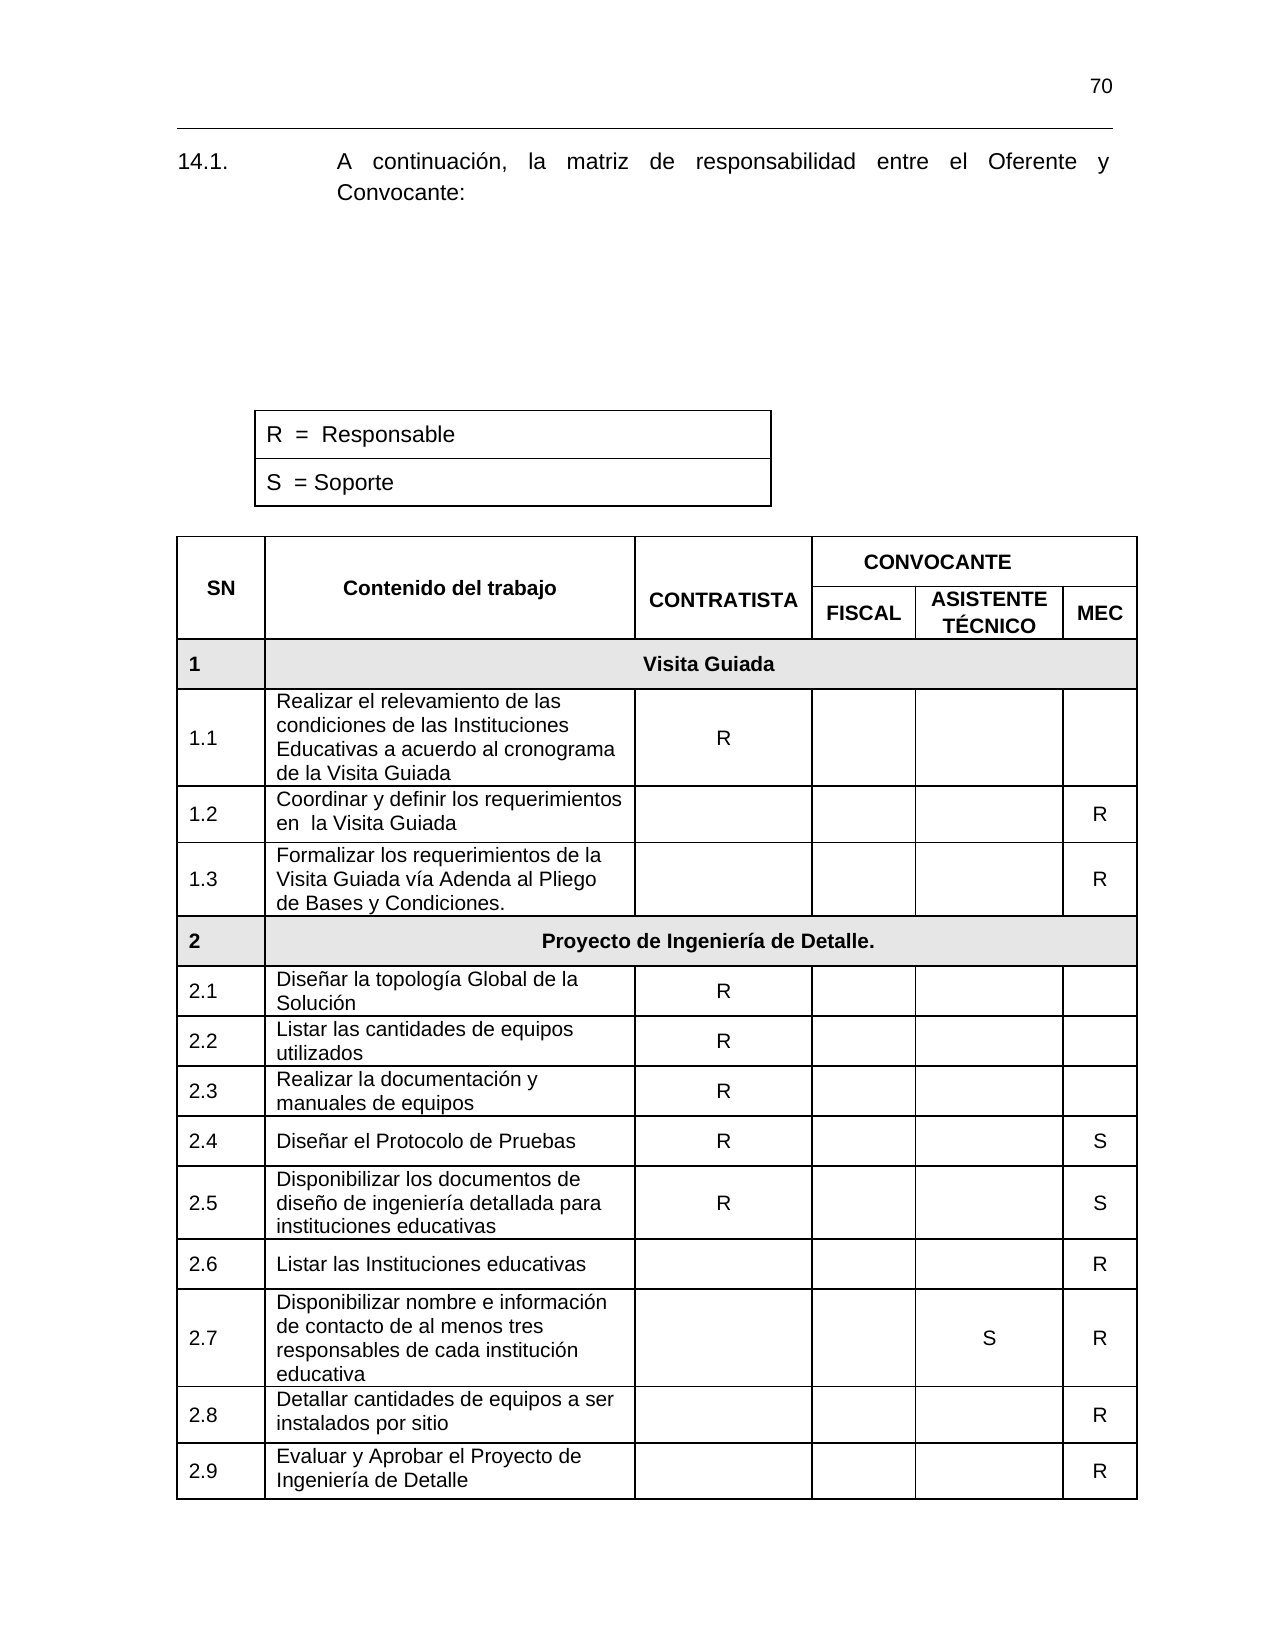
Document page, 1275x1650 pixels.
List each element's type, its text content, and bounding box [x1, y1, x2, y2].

table_cell R [636, 1017, 811, 1065]
table_cell 1 [178, 640, 264, 688]
table_cell [813, 843, 915, 915]
table_cell [916, 1240, 1062, 1288]
table_cell Detallar cantidades de equipos a ser instalados por sitio [266, 1387, 634, 1442]
table_cell Formalizar los requerimientos de la Visita Guiada vía Adenda al Pliego de Bases y Condiciones. [266, 843, 634, 915]
table_cell [916, 1444, 1062, 1498]
table_cell [636, 1444, 811, 1498]
table_cell FISCAL [813, 587, 915, 638]
table_cell [813, 1240, 915, 1288]
table_cell [916, 1117, 1062, 1165]
table_cell [916, 690, 1062, 785]
table_cell [813, 1444, 915, 1498]
table_cell [1064, 690, 1136, 785]
table_cell [813, 967, 915, 1015]
table_cell 2 [178, 917, 264, 965]
table_header SN [178, 537, 264, 638]
table_cell [636, 787, 811, 841]
table_cell R [636, 690, 811, 785]
table_cell [916, 1067, 1062, 1115]
table_cell [916, 967, 1062, 1015]
table_cell Coordinar y definir los requerimientos en la Visita Guiada [266, 787, 634, 841]
table_cell Evaluar y Aprobar el Proyecto de Ingeniería de Detalle [266, 1444, 634, 1498]
table_header Contenido del trabajo [266, 537, 634, 638]
table_cell Diseñar el Protocolo de Pruebas [266, 1117, 634, 1165]
table_cell R [1064, 843, 1136, 915]
table_cell 2.9 [178, 1444, 264, 1498]
table_cell S [1064, 1117, 1136, 1165]
table_cell R [636, 967, 811, 1015]
table_cell Listar las Instituciones educativas [266, 1240, 634, 1288]
table_cell [1063, 917, 1136, 965]
table_cell [813, 690, 915, 785]
table_cell [1064, 1017, 1136, 1065]
table_cell [813, 1017, 915, 1065]
table_cell R [1064, 1444, 1136, 1498]
table_header [1063, 537, 1136, 586]
table_cell Realizar la documentación y manuales de equipos [266, 1067, 634, 1115]
table_cell 1.3 [178, 843, 264, 915]
table_cell MEC [1064, 587, 1136, 638]
table_cell 2.6 [178, 1240, 264, 1288]
table_cell [636, 1290, 811, 1386]
table_cell [813, 1290, 915, 1386]
table_cell [813, 1387, 915, 1442]
table_cell Disponibilizar nombre e información de contacto de al menos tres responsables de cada institución educativa [266, 1290, 634, 1386]
table_cell 1.1 [178, 690, 264, 785]
table_cell S [916, 1290, 1062, 1386]
table_cell R [1064, 1290, 1136, 1386]
table_cell ASISTENTE TÉCNICO [916, 587, 1062, 638]
table_cell [1063, 640, 1136, 688]
table_cell S = Soporte [256, 459, 770, 505]
table_cell 2.4 [178, 1117, 264, 1165]
table_cell 2.3 [178, 1067, 264, 1115]
table_cell Diseñar la topología Global de la Solución [266, 967, 634, 1015]
table_cell R [636, 1167, 811, 1238]
table_cell 2.2 [178, 1017, 264, 1065]
table_cell [1064, 967, 1136, 1015]
table_cell [636, 1387, 811, 1442]
table_cell [813, 1167, 915, 1238]
table_cell [636, 1240, 811, 1288]
table_cell [1064, 1067, 1136, 1115]
table_cell [916, 1017, 1062, 1065]
list A continuación, la matriz de responsabilidad entre el Oferente y Convocante: [177, 148, 1110, 205]
table_cell [916, 843, 1062, 915]
table_cell S [1064, 1167, 1136, 1238]
table_cell Proyecto de Ingeniería de Detalle. [266, 917, 1063, 965]
table_cell [916, 1167, 1062, 1238]
table_header CONTRATISTA [636, 537, 811, 638]
table_cell 1.2 [178, 787, 264, 841]
table_cell Visita Guiada [266, 640, 1063, 688]
table_cell R [636, 1067, 811, 1115]
table_cell [813, 1067, 915, 1115]
table_cell [813, 787, 915, 841]
table_header R = Responsable [256, 411, 770, 457]
table_cell R [1064, 1240, 1136, 1288]
table_cell Disponibilizar los documentos de diseño de ingeniería detallada para instituciones educativas [266, 1167, 634, 1238]
table_cell Realizar el relevamiento de las condiciones de las Instituciones Educativas a acuerdo al cronograma de la Visita Guiada [266, 690, 634, 785]
table_cell [813, 1117, 915, 1165]
table_cell R [1064, 787, 1136, 841]
table_header CONVOCANTE [813, 537, 1063, 586]
table_cell R [636, 1117, 811, 1165]
table_cell [636, 843, 811, 915]
table_cell 2.1 [178, 967, 264, 1015]
table_cell [916, 787, 1062, 841]
table_cell Listar las cantidades de equipos utilizados [266, 1017, 634, 1065]
table_cell 2.7 [178, 1290, 264, 1386]
table_cell 2.5 [178, 1167, 264, 1238]
table_cell [916, 1387, 1062, 1442]
table_cell R [1064, 1387, 1136, 1442]
table_cell 2.8 [178, 1387, 264, 1442]
